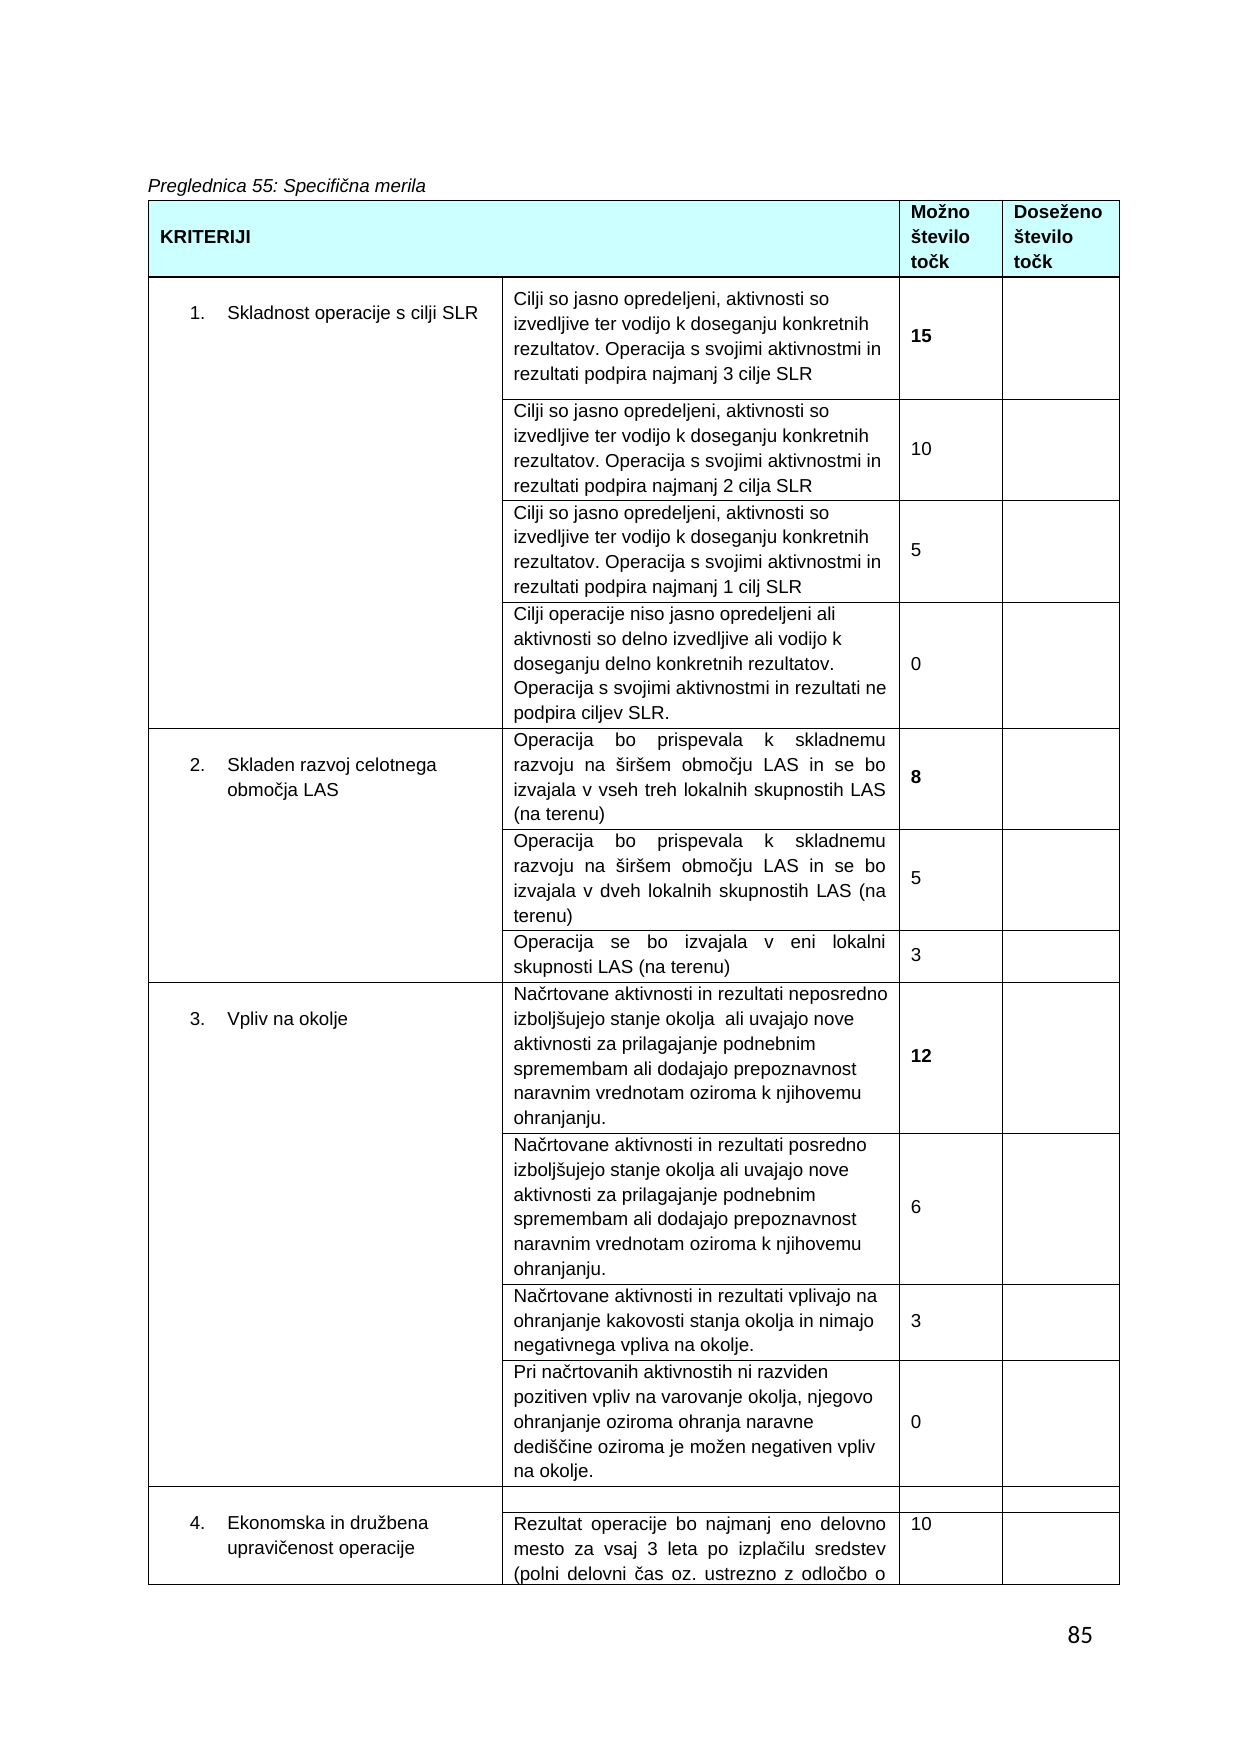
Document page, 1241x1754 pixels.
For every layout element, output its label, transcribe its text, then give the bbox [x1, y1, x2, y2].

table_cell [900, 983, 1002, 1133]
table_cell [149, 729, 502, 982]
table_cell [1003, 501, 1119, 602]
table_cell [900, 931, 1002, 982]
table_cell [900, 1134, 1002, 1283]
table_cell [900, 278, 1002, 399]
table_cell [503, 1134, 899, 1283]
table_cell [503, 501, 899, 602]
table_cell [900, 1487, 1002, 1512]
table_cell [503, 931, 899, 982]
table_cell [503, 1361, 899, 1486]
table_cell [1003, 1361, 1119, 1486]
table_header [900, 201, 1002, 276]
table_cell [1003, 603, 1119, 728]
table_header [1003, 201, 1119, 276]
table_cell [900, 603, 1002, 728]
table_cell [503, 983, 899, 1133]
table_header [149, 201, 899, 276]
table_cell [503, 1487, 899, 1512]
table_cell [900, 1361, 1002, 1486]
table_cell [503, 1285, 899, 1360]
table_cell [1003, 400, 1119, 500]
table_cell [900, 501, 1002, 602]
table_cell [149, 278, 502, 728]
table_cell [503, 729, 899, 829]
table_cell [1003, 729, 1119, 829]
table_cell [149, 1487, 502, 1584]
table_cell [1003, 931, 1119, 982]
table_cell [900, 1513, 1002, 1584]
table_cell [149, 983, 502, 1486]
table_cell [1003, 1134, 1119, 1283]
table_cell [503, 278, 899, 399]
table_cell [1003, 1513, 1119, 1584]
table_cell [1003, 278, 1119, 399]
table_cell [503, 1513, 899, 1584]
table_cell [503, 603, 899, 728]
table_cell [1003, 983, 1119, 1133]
text Preglednica 55: Specifična merila [148, 175, 1093, 197]
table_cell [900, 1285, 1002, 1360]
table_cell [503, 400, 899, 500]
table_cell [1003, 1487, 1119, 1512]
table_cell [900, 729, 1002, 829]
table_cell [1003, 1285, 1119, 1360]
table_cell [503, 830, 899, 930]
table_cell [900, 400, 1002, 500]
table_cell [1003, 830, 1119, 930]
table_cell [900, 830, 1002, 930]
